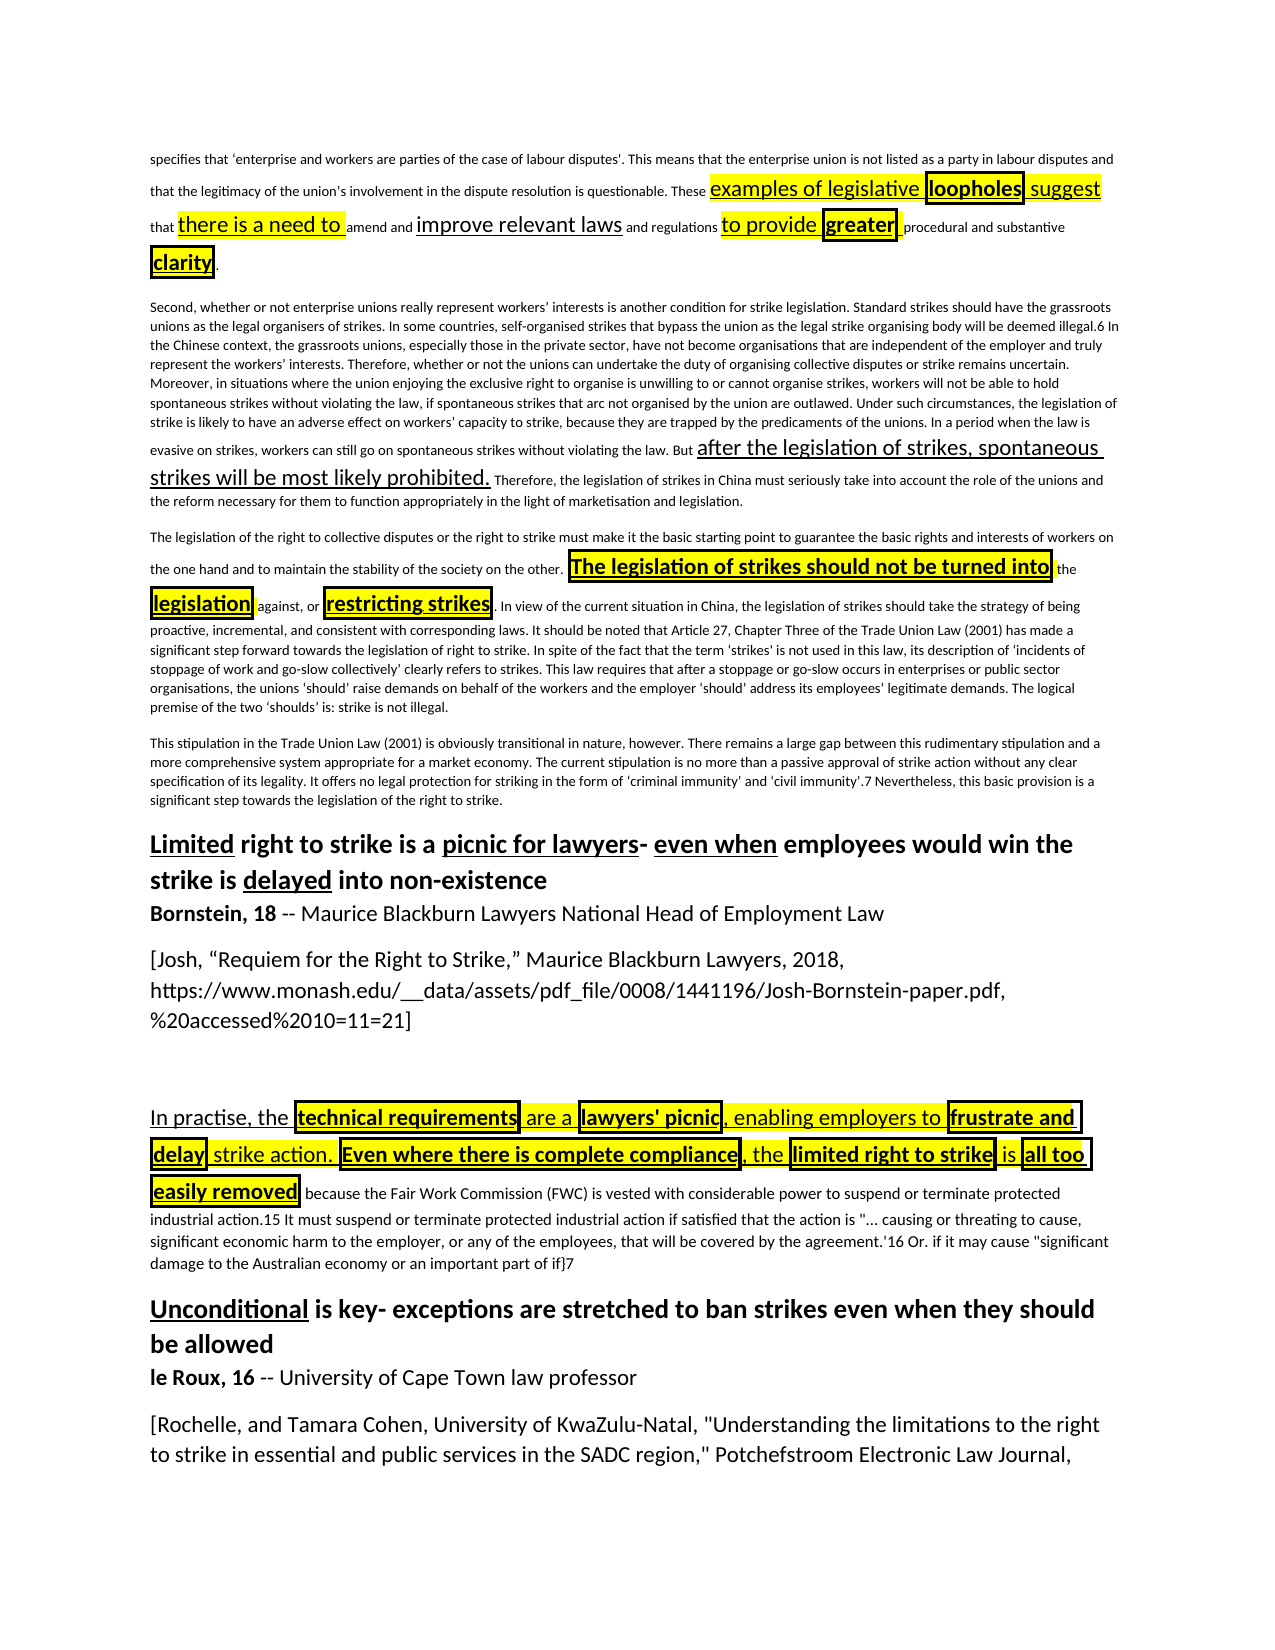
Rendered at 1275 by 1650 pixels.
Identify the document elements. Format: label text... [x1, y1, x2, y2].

text In practise, the technical requirements are a lawyers' picnic, enabling employers to frustrate and delay strike action. Even where there is complete compliance, the limited right to strike is all too easily removed because the Fair Work Commission (FWC) is vested with considerable power to suspend or terminate protected industrial action.15 It must suspend or terminate protected industrial action if satisfied that the action is "... causing or threating to cause, significant economic harm to the employer, or any of the employees, that will be covered by the agreement.'16 Or. if it may cause "significant damage to the Australian economy or an important part of if}7 [150, 1100, 1125, 1274]
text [150, 1410, 1125, 1468]
text Bornstein, 18 -- Maurice Blackburn Lawyers National Head of Employment Law [150, 899, 1125, 927]
text The legislation of the right to collective disputes or the right to strike must make it the basic starting point to guarantee the basic rights and interests of workers on the one hand and to maintain the stability of the society on the other. The legislation of strikes should not be turned into the legislation against, or restricting, strikes. In view of the current situation in China, the legislation of strikes should take the strategy of being proactive, incremental, and consistent with corresponding laws. It should be noted that Article 27, Chapter Three of the Trade Union Law (2001) has made a significant step forward towards the legislation of right to strike. In spite of the fact that the term ‘strikes' is not used in this law, its description of ‘incidents of stoppage of work and go-slow collectively’ clearly refers to strikes. This law requires that after a stoppage or go-slow occurs in enterprises or public sector organisations, the unions ‘should’ raise demands on behalf of the workers and the employer ‘should’ address its employees’ legitimate demands. The logical premise of the two ‘shoulds’ is: strike is not illegal. [150, 528, 1125, 716]
text le Roux, 16 -- University of Cape Town law professor [150, 1363, 1125, 1391]
subtitle Unconditional is key- exceptions are stretched to ban strikes even when they should be allowed [150, 1292, 1125, 1361]
subtitle Limited right to strike is a picnic for lawyers- even when employees would win the strike is delayed into non-existence [150, 827, 1125, 896]
text This stipulation in the Trade Union Law (2001) is obviously transitional in nature, however. There remains a large gap between this rudimentary stipulation and a more comprehensive system appropriate for a market economy. The current stipulation is no more than a passive approval of strike action without any clear specification of its legality. It offers no legal protection for striking in the form of ‘criminal immunity’ and ‘civil immunity’.7 Nevertheless, this basic provision is a significant step towards the legislation of the right to strike. [150, 734, 1125, 809]
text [150, 150, 1125, 279]
text [Josh, “Requiem for the Right to Strike,” Maurice Blackburn Lawyers, 2018, https://www.monash.edu/__data/assets/pdf_file/0008/1441196/Josh-Bornstein-paper.pdf,%20accessed%2010=11=21] [150, 946, 1125, 1034]
text Second, whether or not enterprise unions really represent workers’ interests is another condition for strike legislation. Standard strikes should have the grassroots unions as the legal organisers of strikes. In some countries, self-organised strikes that bypass the union as the legal strike organising body will be deemed illegal.6 In the Chinese context, the grassroots unions, especially those in the private sector, have not become organisations that are independent of the employer and truly represent the workers’ interests. Therefore, whether or not the unions can undertake the duty of organising collective disputes or strike remains uncertain. Moreover, in situations where the union enjoying the exclusive right to organise is unwilling to or cannot organise strikes, workers will not be able to hold spontaneous strikes without violating the law, if spontaneous strikes that arc not organised by the union are outlawed. Under such circumstances, the legislation of strike is likely to have an adverse effect on workers’ capacity to strike, because they are trapped by the predicaments of the unions. In a period when the law is evasive on strikes, workers can still go on spontaneous strikes without violating the law. But after the legislation of strikes, spontaneous strikes will be most likely prohibited. Therefore, the legislation of strikes in China must seriously take into account the role of the unions and the reform necessary for them to function appropriately in the light of marketisation and legislation. [150, 298, 1125, 511]
